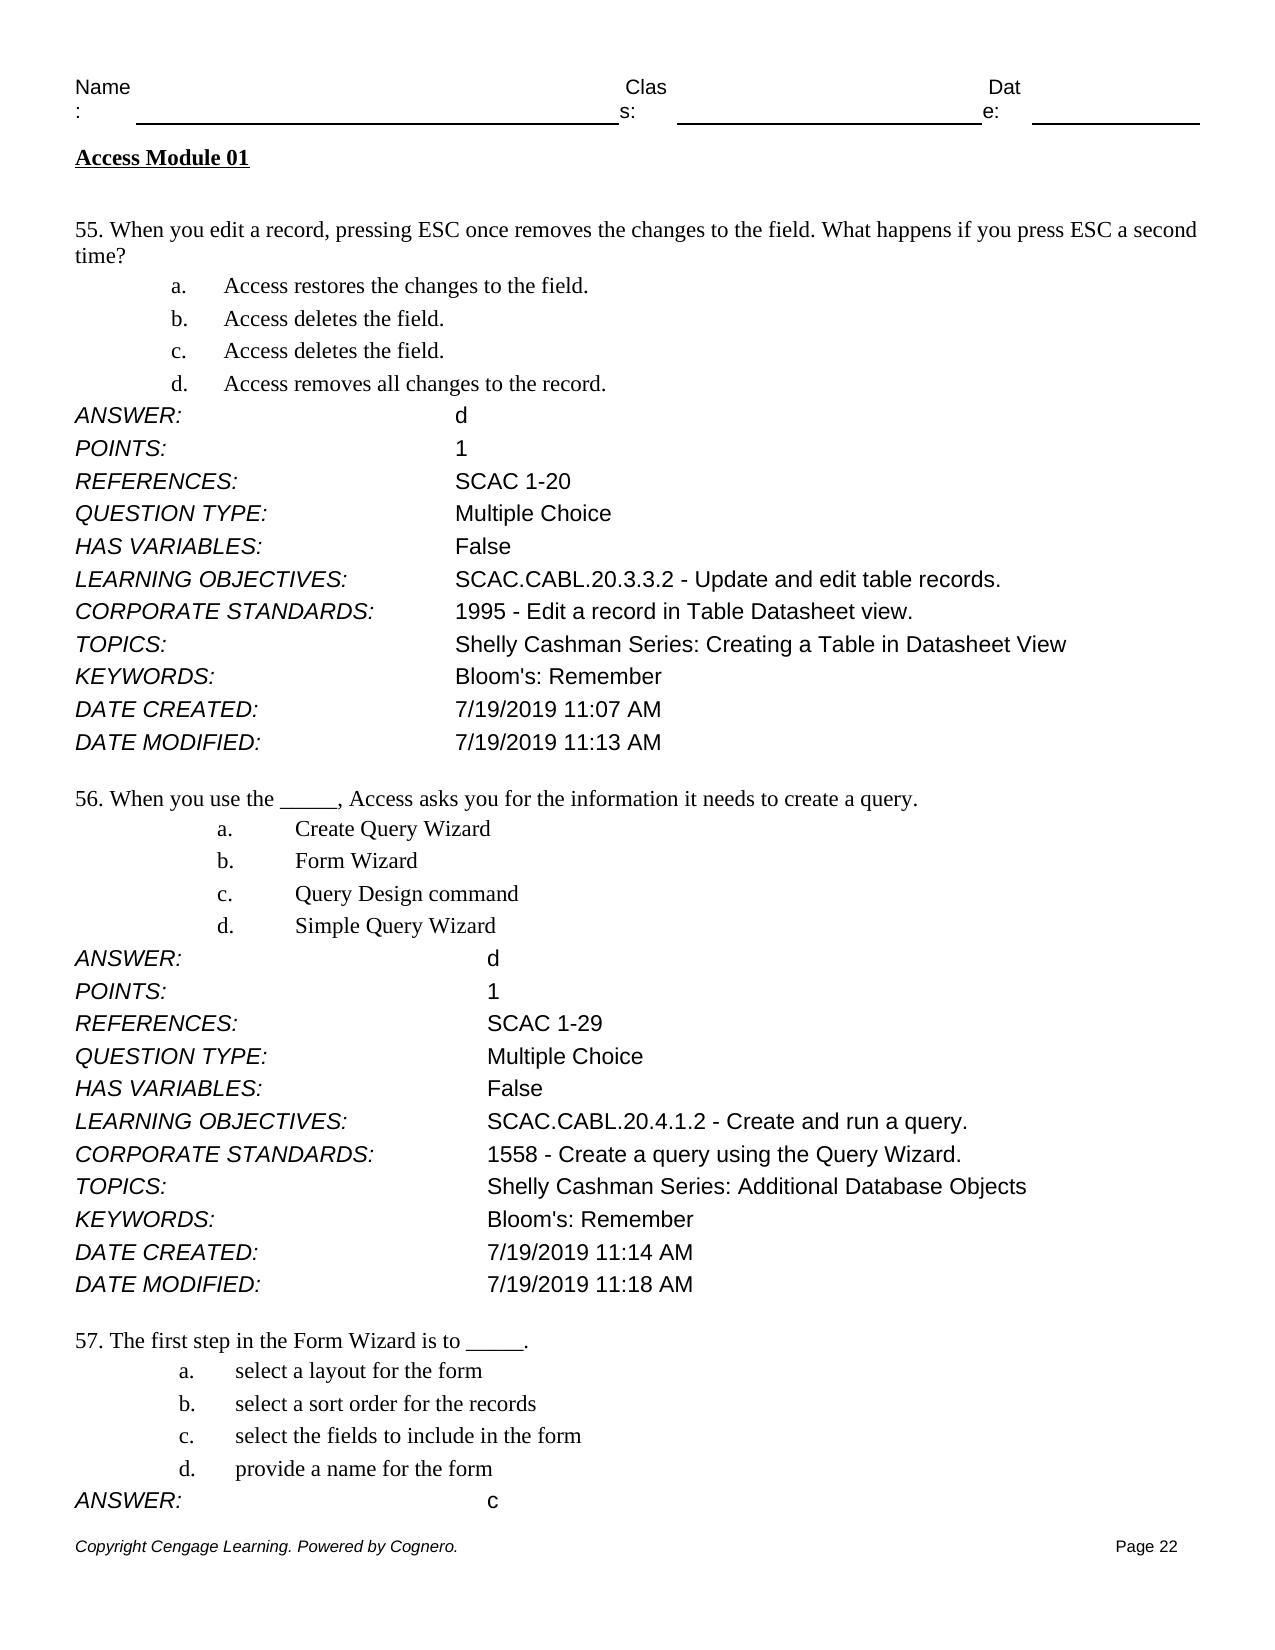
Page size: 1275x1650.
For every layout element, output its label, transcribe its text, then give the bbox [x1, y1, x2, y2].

table_header 56. When you use the _____, Access asks you for the information it needs to create a query. [75, 785, 1200, 1301]
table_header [75, 1328, 1200, 1517]
table_header 55. When you edit a record, pressing ESC once removes the changes to the field. What happens if you press ESC a second time? [75, 216, 1200, 758]
